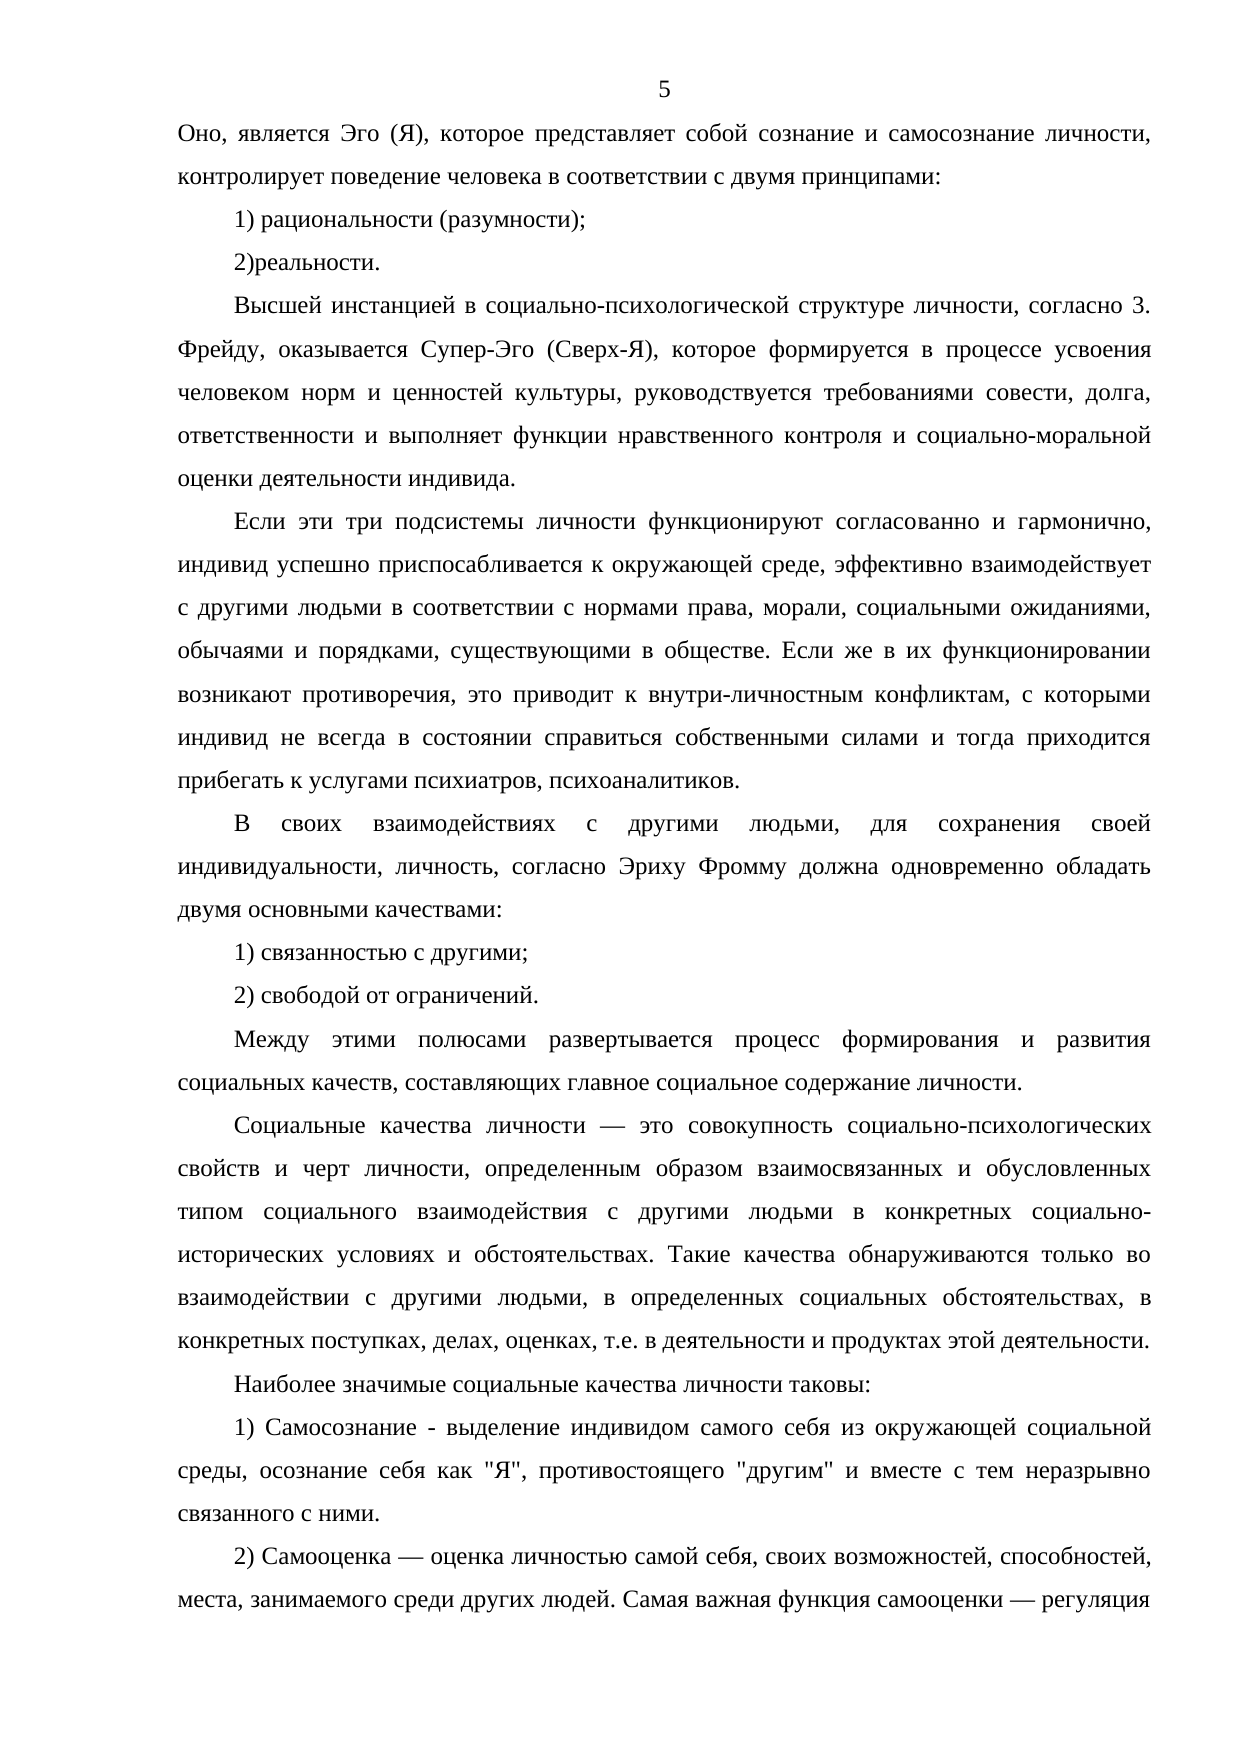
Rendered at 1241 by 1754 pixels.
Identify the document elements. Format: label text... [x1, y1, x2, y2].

text 2) свободой от ограничений. [177, 981, 1152, 1009]
text Между этими полюсами развертывается процесс формирования и развития социальных качеств, составляющих главное социальное содержание личности. [177, 1024, 1152, 1096]
text 1) рациональности (разумности); [177, 204, 1152, 233]
text Если эти три подсистемы личности функционируют согласованно и гармонично, индивид успешно приспосабливается к окружающей среде, эффективно взаимодействует с другими людьми в соответствии с нормами права, морали, социальными ожиданиями, обычаями и порядками, существующими в обществе. Если же в их функционировании возникают противоречия, это приводит к внутри-личностным конфликтам, с которыми индивид не всегда в состоянии справиться собственными силами и тогда приходится прибегать к услугами психиатров, психоаналитиков. [177, 506, 1152, 794]
text Наиболее значимые социальные качества личности таковы: [177, 1369, 1152, 1397]
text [177, 118, 1152, 190]
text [177, 1541, 1152, 1613]
text Социальные качества личности — это совокупность социально-психологических свойств и черт личности, определенным образом взаимосвязанных и обусловленных типом социального взаимодействия с другими людьми в конкретных социально-исторических условиях и обстоятельствах. Такие качества обнаруживаются только во взаимодействии с другими людьми, в определенных социальных обстоятельствах, в конкретных поступках, делах, оценках, т.е. в деятельности и продуктах этой деятельности. [177, 1110, 1152, 1354]
text 2)реальности. [177, 247, 1152, 276]
text Высшей инстанцией в социально-психологической структуре личности, согласно 3. Фрейду, оказывается Супер-Эго (Сверх-Я), которое формируется в процессе усвоения человеком норм и ценностей культуры, руководствуется требованиями совести, долга, ответственности и выполняет функции нравственного контроля и социально-моральной оценки деятельности индивида. [177, 291, 1152, 492]
text 1) Самосознание - выделение индивидом самого себя из окружающей социальной среды, осознание себя как "Я", противостоящего "другим" и вместе с тем неразрывно связанного с ними. [177, 1412, 1152, 1527]
text 1) связанностью с другими; [177, 937, 1152, 966]
text В своих взаимодействиях с другими людьми, для сохранения своей индивидуальности, личность, согласно Эриху Фромму должна одновременно обладать двумя основными качествами: [177, 808, 1152, 923]
